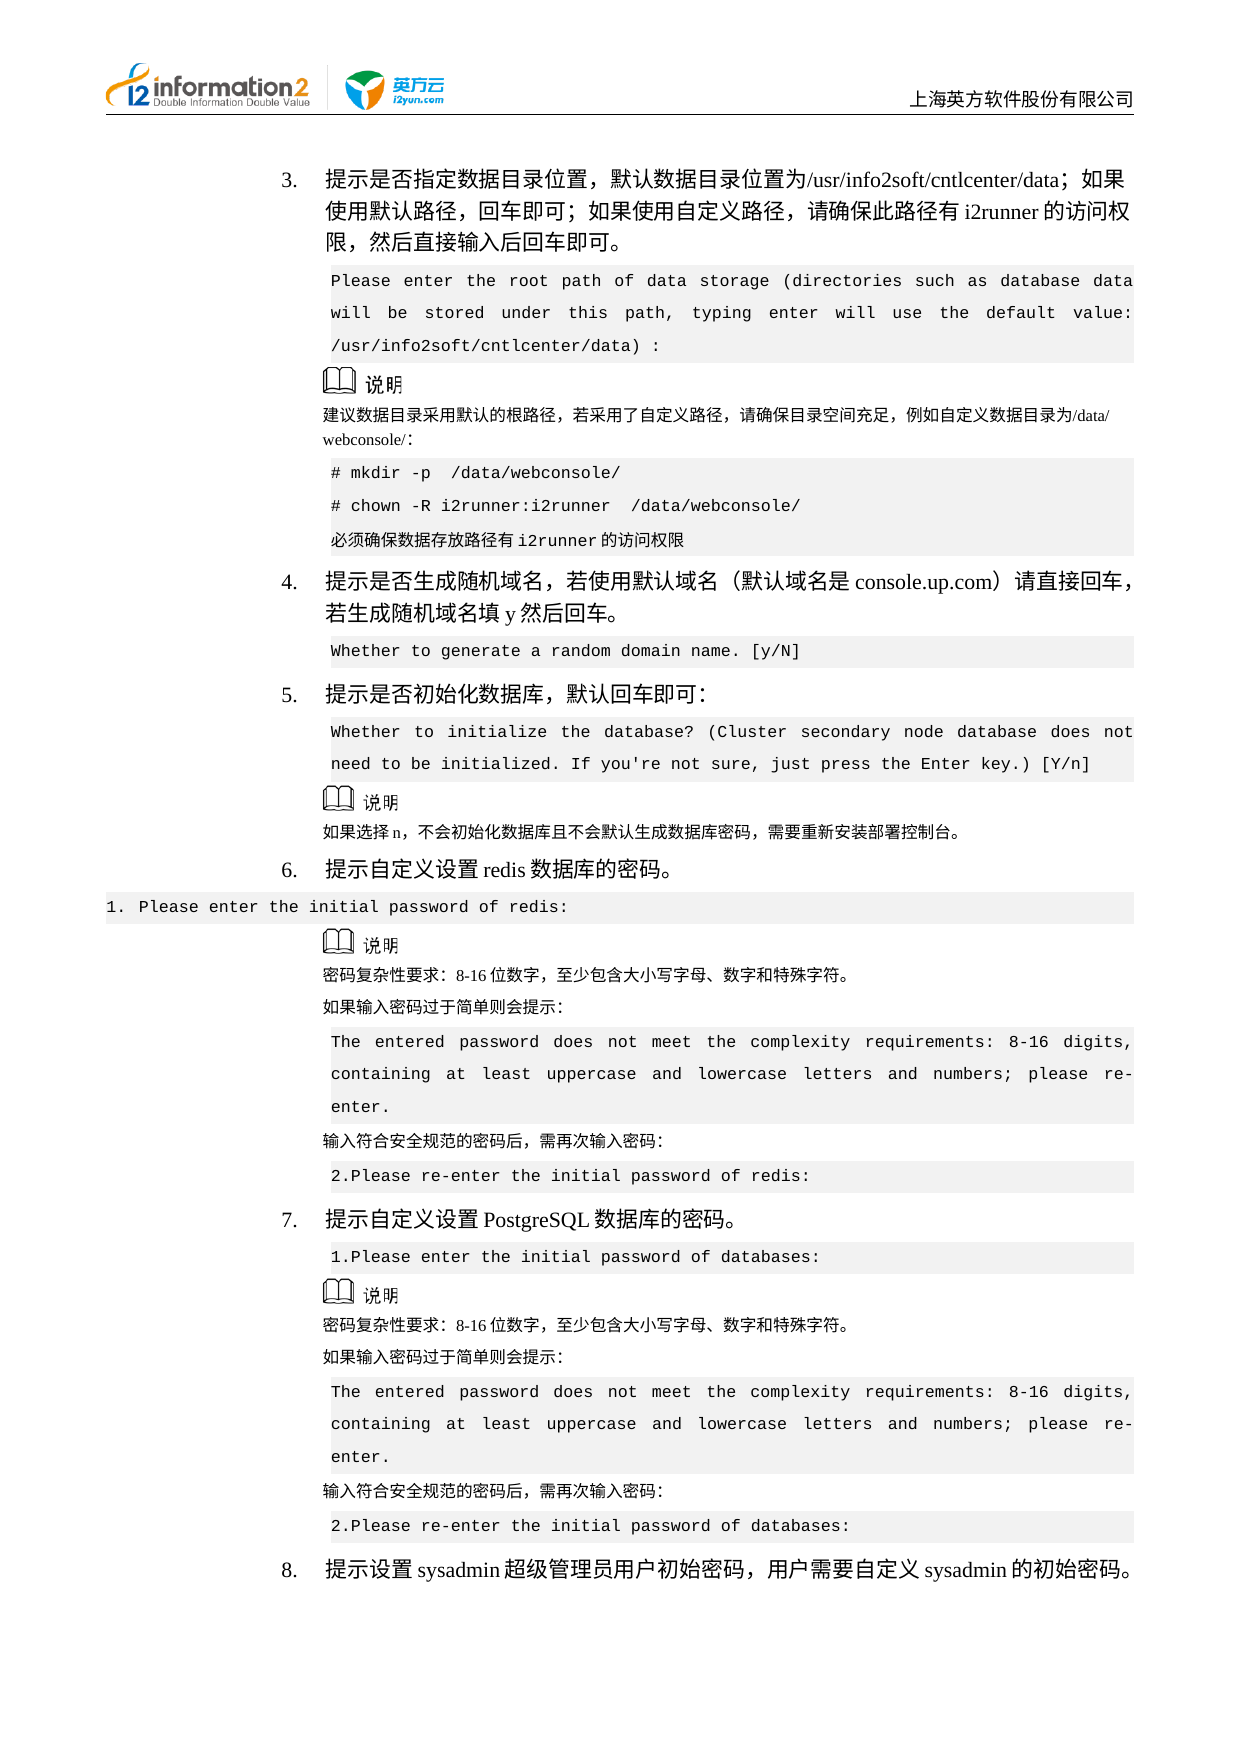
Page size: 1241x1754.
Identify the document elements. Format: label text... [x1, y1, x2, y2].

text 必须确保数据存放路径有i2runner的访问权限 [331, 523, 1134, 556]
text 如果输入密码过于简单则会提示： [322, 1344, 1134, 1368]
text 1.Please enter the initial password of databases: [331, 1242, 1134, 1274]
list 提示是否生成随机域名，若使用默认域名（默认域名是console.up.com）请直接回车，若生成随机域名填y然后回车。 [281, 564, 1134, 627]
text # chown -R i2runner:i2runner /data/webconsole/ [331, 491, 1134, 523]
picture [322, 367, 402, 394]
list 提示是否指定数据目录位置，默认数据目录位置为/usr/info2soft/cntlcenter/data；如果使用默认路径，回车即可；如果使用自定义路径，请确保此路径有i2runner的访问权限，然后直接输入后回车即可。 [281, 162, 1134, 257]
list 提示是否初始化数据库，默认回车即可： [281, 677, 1134, 708]
text Whether to generate a random domain name. [y/N] [331, 636, 1134, 668]
picture [322, 928, 398, 954]
picture [322, 1278, 398, 1304]
text 输入符合安全规范的密码后，需再次输入密码： [322, 1478, 1134, 1502]
text 2.Please re-enter the initial password of databases: [331, 1511, 1134, 1543]
text 输入符合安全规范的密码后，需再次输入密码： [322, 1128, 1134, 1152]
text 建议数据目录采用默认的根路径，若采用了自定义路径，请确保目录空间充足，例如自定义数据目录为/data/webconsole/： [322, 402, 1134, 450]
text 如果选择n，不会初始化数据库且不会默认生成数据库密码，需要重新安装部署控制台。 [322, 819, 1134, 843]
text Whether to initialize the database? (Cluster secondary node database does not need to be initialized. If you're not sure, just press the Enter key.) [Y/n] [331, 717, 1134, 782]
text 密码复杂性要求：8-16位数字，至少包含大小写字母、数字和特殊字符。 [322, 962, 1134, 986]
text # mkdir -p /data/webconsole/ [331, 458, 1134, 491]
text 2.Please re-enter the initial password of redis: [331, 1161, 1134, 1193]
text 密码复杂性要求：8-16位数字，至少包含大小写字母、数字和特殊字符。 [322, 1312, 1134, 1336]
picture [432, 85, 444, 90]
list 提示设置sysadmin超级管理员用户初始密码，用户需要自定义sysadmin的初始密码。 [281, 1552, 1134, 1583]
picture [105, 52, 444, 110]
list Please enter the initial password of redis: [106, 892, 1134, 924]
picture [322, 785, 398, 811]
list 提示自定义设置PostgreSQL数据库的密码。 [281, 1202, 1134, 1233]
list 提示自定义设置redis数据库的密码。 [281, 852, 1134, 883]
text Please enter the root path of data storage (directories such as database data will be stored under this path, typing enter will use the default value: /usr/info2soft/cntlcenter/data) : [331, 265, 1134, 363]
text 如果输入密码过于简单则会提示： [322, 994, 1134, 1018]
